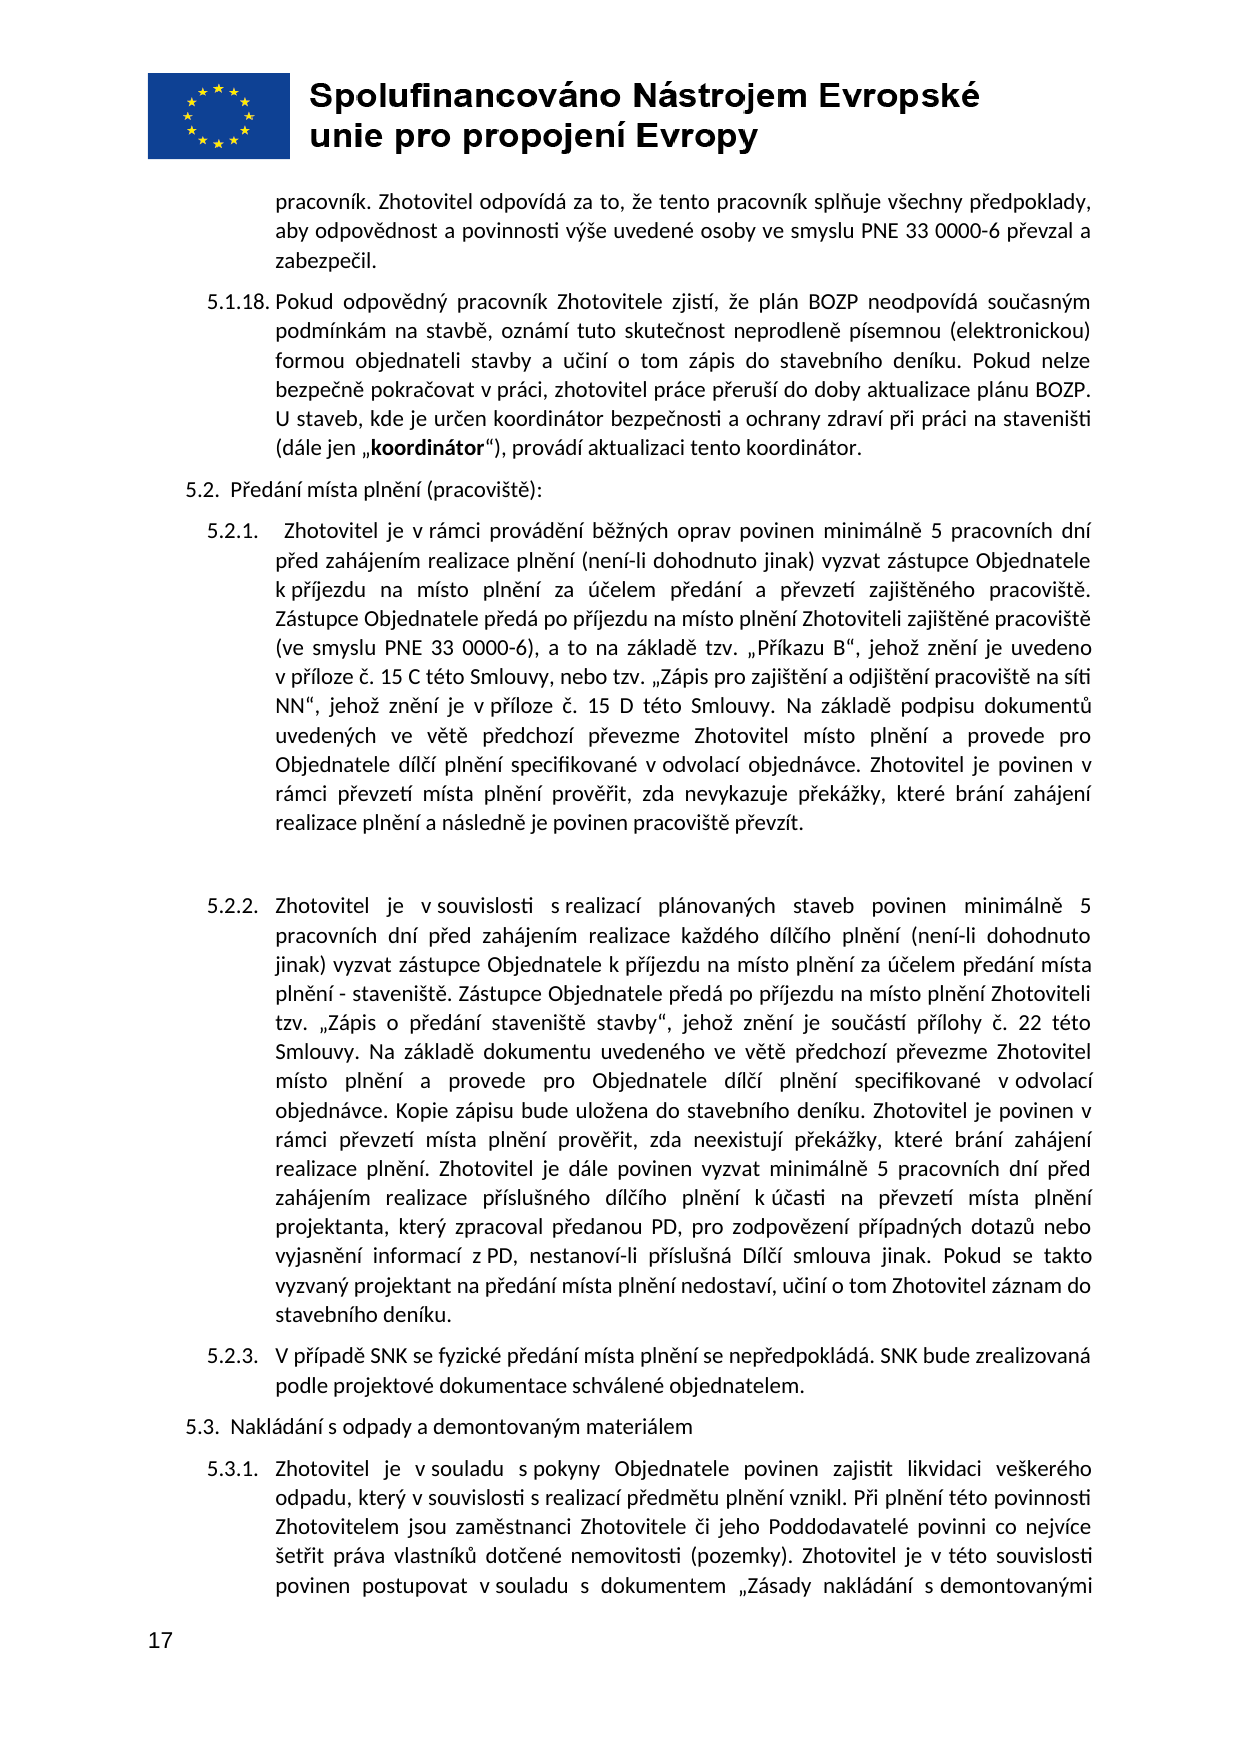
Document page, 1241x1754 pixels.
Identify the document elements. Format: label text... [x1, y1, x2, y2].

list Zhotovitel je v rámci provádění běžných oprav povinen minimálně 5 pracovních dní před zahájením realizace plnění (není-li dohodnuto jinak) vyzvat zástupce Objednatele k příjezdu na místo plnění za účelem předání a převzetí zajištěného pracoviště. Zástupce Objednatele předá po příjezdu na místo plnění Zhotoviteli zajištěné pracoviště (ve smyslu PNE 33 0000-6), a to na základě tzv. „Příkazu B“, jehož znění je uvedeno v příloze č. 15 C této Smlouvy, nebo tzv. „Zápis pro zajištění a odjištění pracoviště na síti NN“, jehož znění je v příloze č. 15 D této Smlouvy. Na základě podpisu dokumentů uvedených ve větě předchozí převezme Zhotovitel místo plnění a provede pro Objednatele dílčí plnění specifikované v odvolací objednávce. Zhotovitel je povinen v rámci převzetí místa plnění prověřit, zda nevykazuje překážky, které brání zahájení realizace plnění a následně je povinen pracoviště převzít. [207, 516, 1093, 836]
picture [147, 73, 991, 160]
list Zhotovitel je v souvislosti s realizací plánovaných staveb povinen minimálně 5 pracovních dní před zahájením realizace každého dílčího plnění (není-li dohodnuto jinak) vyzvat zástupce Objednatele k příjezdu na místo plnění za účelem předání místa plnění - staveniště. Zástupce Objednatele předá po příjezdu na místo plnění Zhotoviteli tzv. „Zápis o předání staveniště stavby“, jehož znění je součástí přílohy č. 22 této Smlouvy. Na základě dokumentu uvedeného ve větě předchozí převezme Zhotovitel místo plnění a provede pro Objednatele dílčí plnění specifikované v odvolací objednávce. Kopie zápisu bude uložena do stavebního deníku. Zhotovitel je povinen v rámci převzetí místa plnění prověřit, zda neexistují překážky, které brání zahájení realizace plnění. Zhotovitel je dále povinen vyzvat minimálně 5 pracovních dní před zahájením realizace příslušného dílčího plnění k účasti na převzetí místa plnění projektanta, který zpracoval předanou PD, pro zodpovězení případných dotazů nebo vyjasnění informací z PD, nestanoví-li příslušná Dílčí smlouva jinak. Pokud se takto vyzvaný projektant na předání místa plnění nedostaví, učiní o tom Zhotovitel záznam do stavebního deníku. [207, 891, 1093, 1328]
list Předání místa plnění (pracoviště): [185, 474, 1093, 503]
list Pokud odpovědný pracovník Zhotovitele zjistí, že plán BOZP neodpovídá současným podmínkám na stavbě, oznámí tuto skutečnost neprodleně písemnou (elektronickou) formou objednateli stavby a učiní o tom zápis do stavebního deníku. Pokud nelze bezpečně pokračovat v práci, zhotovitel práce přeruší do doby aktualizace plánu BOZP. U staveb, kde je určen koordinátor bezpečnosti a ochrany zdraví při práci na staveništi (dále jen „koordinátor“), provádí aktualizaci tento koordinátor. [207, 286, 1093, 461]
list Nakládání s odpady a demontovaným materiálem [185, 1411, 1093, 1441]
list V případě SNK se fyzické předání místa plnění se nepředpokládá. SNK bude zrealizovaná podle projektové dokumentace schválené objednatelem. [207, 1341, 1093, 1399]
